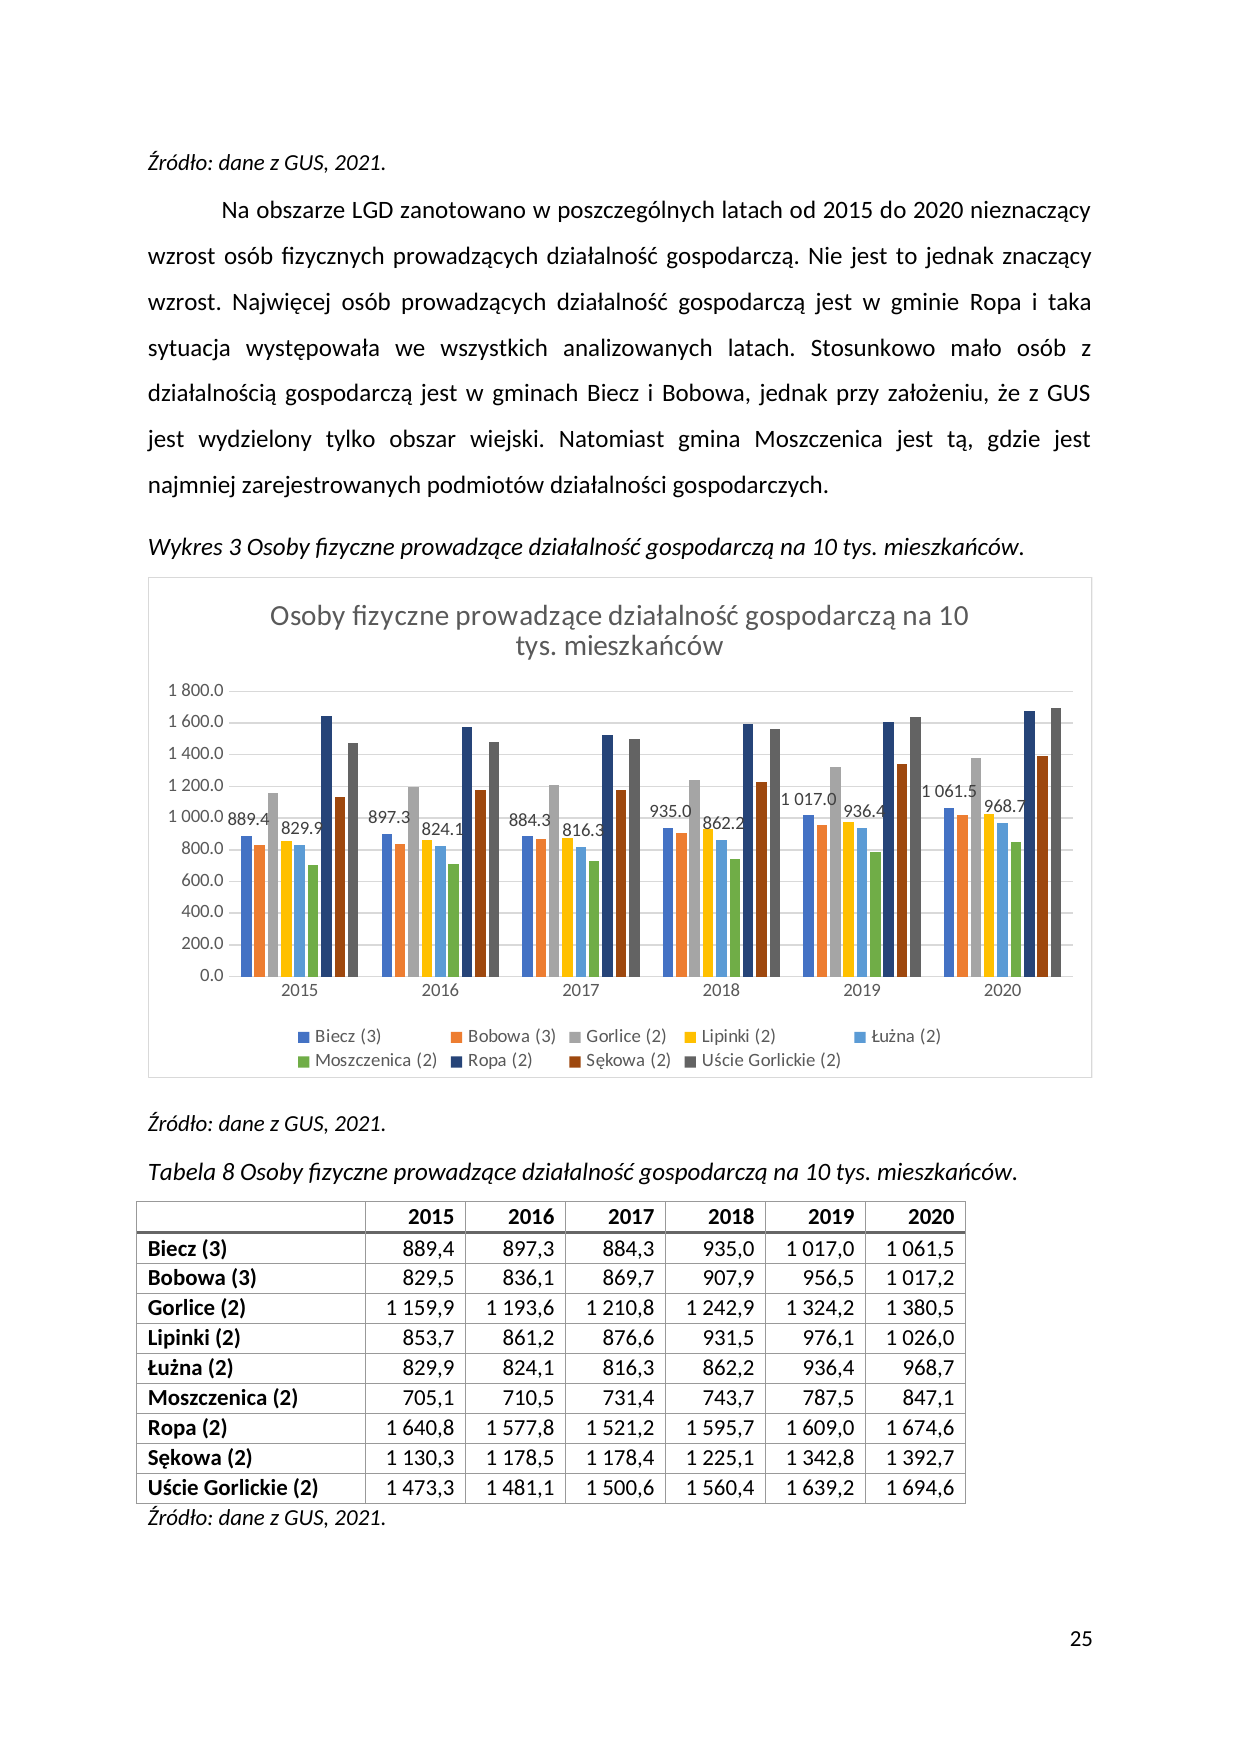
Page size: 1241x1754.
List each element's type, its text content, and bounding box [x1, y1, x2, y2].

table_cell 1 324,2 [766, 1294, 865, 1322]
table_cell 853,7 [366, 1324, 465, 1352]
table_cell 897,3 [466, 1234, 565, 1262]
table_cell 907,9 [666, 1264, 765, 1292]
table_cell 1 225,1 [666, 1444, 765, 1472]
table_cell 976,1 [766, 1324, 865, 1352]
table_cell 1 061,5 [866, 1234, 965, 1262]
table_cell 1 639,2 [766, 1474, 865, 1502]
table_cell 1 674,6 [866, 1414, 965, 1442]
table_cell 705,1 [366, 1384, 465, 1412]
table_cell 1 178,4 [566, 1444, 665, 1472]
table_cell 1 521,2 [566, 1414, 665, 1442]
table_cell 710,5 [466, 1384, 565, 1412]
table_cell 869,7 [566, 1264, 665, 1292]
table_cell 847,1 [866, 1384, 965, 1412]
table_cell 1 392,7 [866, 1444, 965, 1472]
text Na obszarze LGD zanotowano w poszczególnych latach od 2015 do 2020 nieznaczący wzrost osób fizycznych prowadzących działalność gospodarczą. Nie jest to jednak znaczący wzrost. Najwięcej osób prowadzących działalność gospodarczą jest w gminie Ropa i taka sytuacja występowała we wszystkich analizowanych latach. Stosunkowo mało osób z działalnością gospodarczą jest w gminach Biecz i Bobowa, jednak przy założeniu, że z GUS jest wydzielony tylko obszar wiejski. Natomiast gmina Moszczenica jest tą, gdzie jest najmniej zarejestrowanych podmiotów działalności gospodarczych. [148, 194, 1093, 499]
table_cell 889,4 [366, 1234, 465, 1262]
table_cell 1 473,3 [366, 1474, 465, 1502]
table_cell 1 481,1 [466, 1474, 565, 1502]
table_cell Biecz (3) [137, 1234, 365, 1262]
table_cell 1 017,2 [866, 1264, 965, 1292]
table_cell Ropa (2) [137, 1414, 365, 1442]
table_cell 1 560,4 [666, 1474, 765, 1502]
table_cell 936,4 [766, 1354, 865, 1382]
table_cell 1 342,8 [766, 1444, 865, 1472]
text Źródło: dane z GUS, 2021. [148, 148, 1093, 176]
table_header 2015 [366, 1202, 465, 1231]
table_cell 1 500,6 [566, 1474, 665, 1502]
table_cell 1 577,8 [466, 1414, 565, 1442]
table_cell Moszczenica (2) [137, 1384, 365, 1412]
table_cell 743,7 [666, 1384, 765, 1412]
table_cell 1 159,9 [366, 1294, 465, 1322]
table_cell 956,5 [766, 1264, 865, 1292]
table_cell 836,1 [466, 1264, 565, 1292]
text Źródło: dane z GUS, 2021. [148, 1109, 1093, 1137]
table_cell 829,9 [366, 1354, 465, 1382]
table_header 2019 [766, 1202, 865, 1231]
table_cell 1 380,5 [866, 1294, 965, 1322]
table_header 2018 [666, 1202, 765, 1231]
table_cell Bobowa (3) [137, 1264, 365, 1292]
table_cell 731,4 [566, 1384, 665, 1412]
table_cell Sękowa (2) [137, 1444, 365, 1472]
table_header 2016 [466, 1202, 565, 1231]
table_cell 1 026,0 [866, 1324, 965, 1352]
table_cell 787,5 [766, 1384, 865, 1412]
table_cell 862,2 [666, 1354, 765, 1382]
table_cell Uście Gorlickie (2) [137, 1474, 365, 1502]
table_cell 935,0 [666, 1234, 765, 1262]
table_cell 1 193,6 [466, 1294, 565, 1322]
table_cell 884,3 [566, 1234, 665, 1262]
table_cell 861,2 [466, 1324, 565, 1352]
table_cell 1 017,0 [766, 1234, 865, 1262]
table_cell 1 595,7 [666, 1414, 765, 1442]
table_cell 931,5 [666, 1324, 765, 1352]
table_header 2020 [866, 1202, 965, 1231]
table_cell 1 694,6 [866, 1474, 965, 1502]
table_header [137, 1202, 365, 1231]
table_cell 1 210,8 [566, 1294, 665, 1322]
table_cell 968,7 [866, 1354, 965, 1382]
table_cell 876,6 [566, 1324, 665, 1352]
table_cell 1 130,3 [366, 1444, 465, 1472]
table_cell 829,5 [366, 1264, 465, 1292]
text Źródło: dane z GUS, 2021. [148, 1503, 1093, 1531]
table_cell 1 609,0 [766, 1414, 865, 1442]
table_cell Łużna (2) [137, 1354, 365, 1382]
table_cell Lipinki (2) [137, 1324, 365, 1352]
table_cell Gorlice (2) [137, 1294, 365, 1322]
table_cell 816,3 [566, 1354, 665, 1382]
table_cell 1 242,9 [666, 1294, 765, 1322]
table_cell 1 178,5 [466, 1444, 565, 1472]
table_header 2017 [566, 1202, 665, 1231]
table_cell 1 640,8 [366, 1414, 465, 1442]
table_cell 824,1 [466, 1354, 565, 1382]
